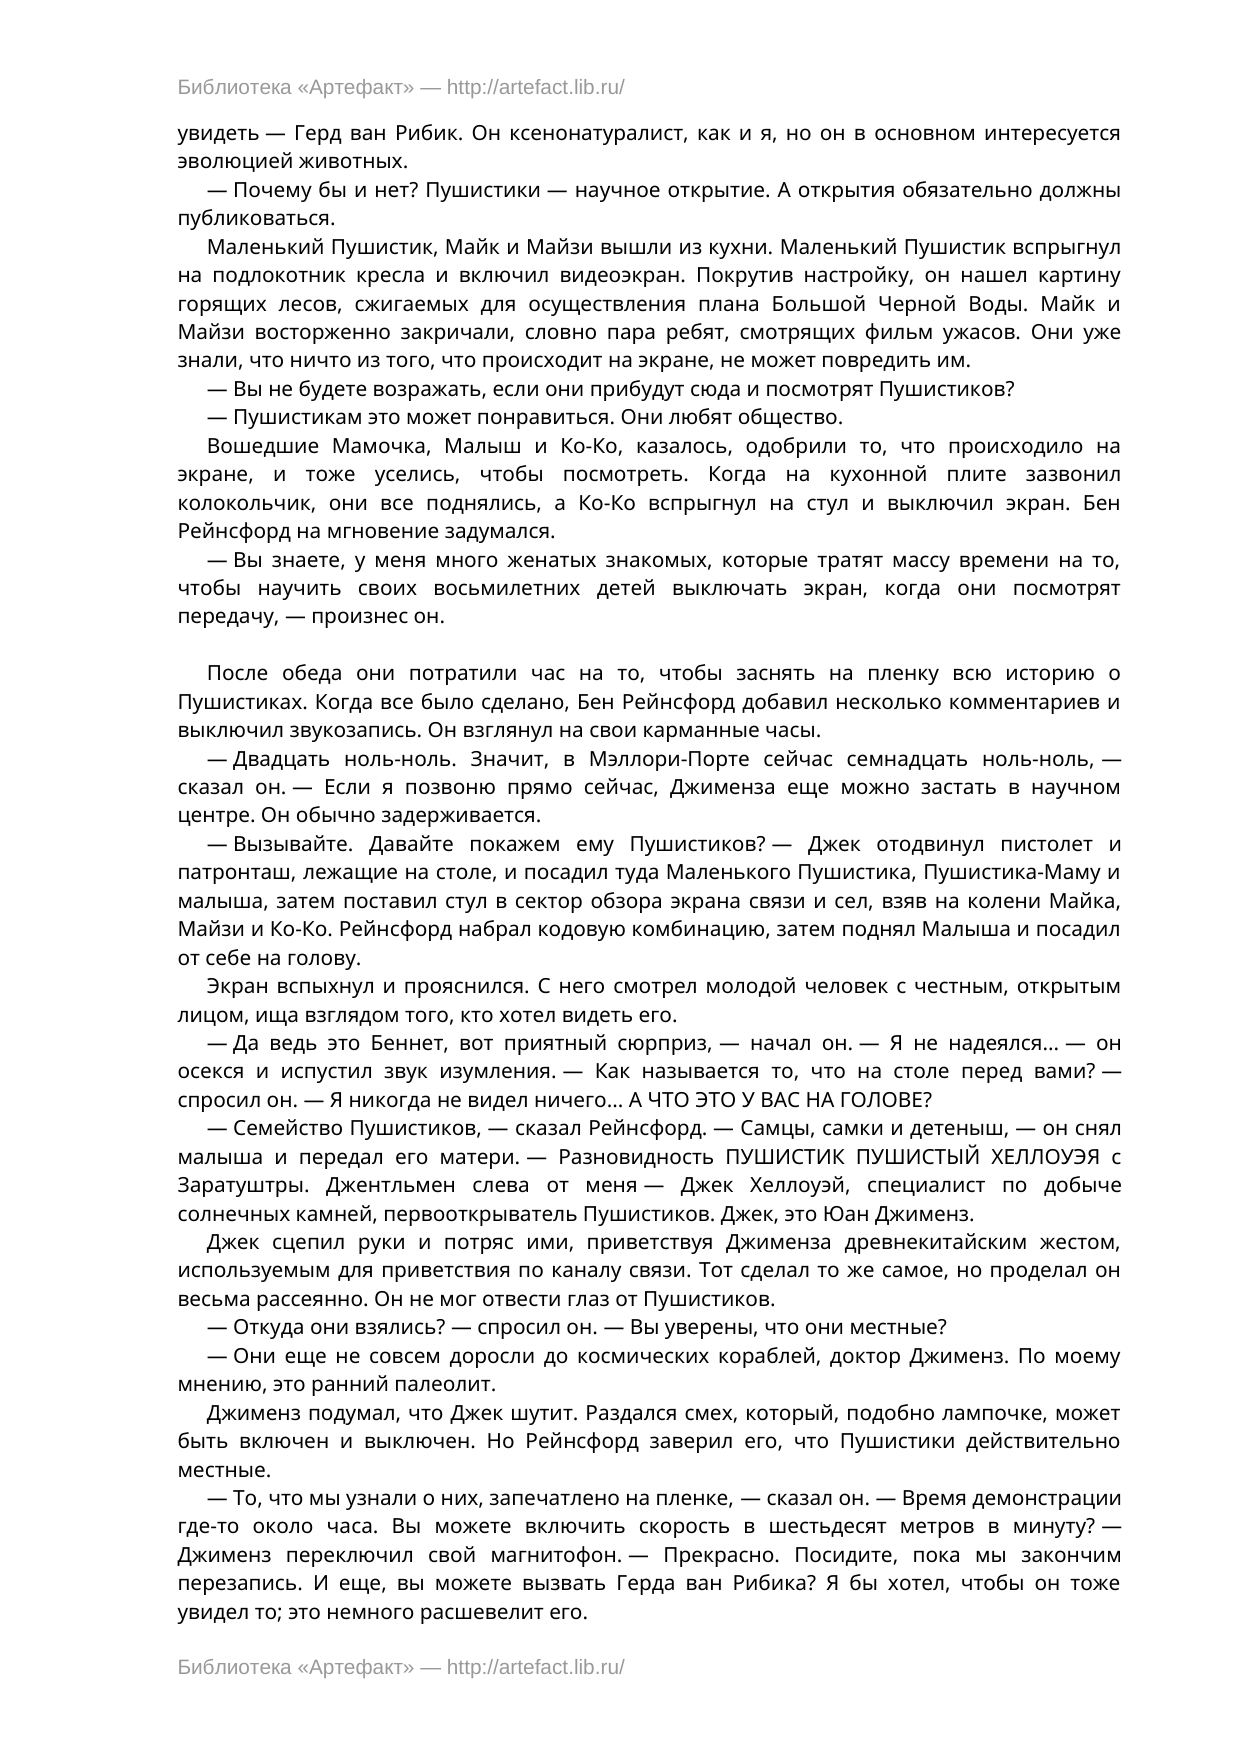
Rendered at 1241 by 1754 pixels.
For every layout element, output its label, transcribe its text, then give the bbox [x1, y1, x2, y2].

text Маленький Пушистик, Майк и Майзи вышли из кухни. Маленький Пушистик вспрыгнул на подлокотник кресла и включил видеоэкран. Покрутив настройку, он нашел картину горящих лесов, сжигаемых для осуществления плана Большой Черной Воды. Майк и Майзи восторженно закричали, словно пара ребят, смотрящих фильм ужасов. Они уже знали, что ничто из того, что происходит на экране, не может повредить им. [177, 232, 1122, 374]
text — Вы не будете возражать, если они прибудут сюда и посмотрят Пушистиков? [177, 374, 1122, 402]
text — То, что мы узнали о них, запечатлено на пленке, — сказал он. — Время демонстрации где-то около часа. Вы можете включить скорость в шестьдесят метров в минуту? — Джименз переключил свой магнитофон. — Прекрасно. Посидите, пока мы закончим перезапись. И еще, вы можете вызвать Герда ван Рибика? Я бы хотел, чтобы он тоже увидел то; это немного расшевелит его. [177, 1483, 1122, 1625]
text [177, 118, 1122, 175]
text Вошедшие Мамочка, Малыш и Ко-Ко, казалось, одобрили то, что происходило на экране, и тоже уселись, чтобы посмотреть. Когда на кухонной плите зазвонил колокольчик, они все поднялись, а Ко-Ко вспрыгнул на стул и выключил экран. Бен Рейнсфорд на мгновение задумался. [177, 431, 1122, 545]
text Джек сцепил руки и потряс ими, приветствуя Джименза древнекитайским жестом, используемым для приветствия по каналу связи. Тот сделал то же самое, но проделал он весьма рассеянно. Он не мог отвести глаз от Пушистиков. [177, 1227, 1122, 1312]
text — Вызывайте. Давайте покажем ему Пушистиков? — Джек отодвинул пистолет и патронташ, лежащие на столе, и посадил туда Маленького Пушистика, Пушистика-Маму и малыша, затем поставил стул в сектор обзора экрана связи и сел, взяв на колени Майка, Майзи и Ко-Ко. Рейнсфорд набрал кодовую комбинацию, затем поднял Малыша и посадил от себе на голову. [177, 829, 1122, 971]
text — Да ведь это Беннет, вот приятный сюрприз, — начал он. — Я не надеялся... — он осекся и испустил звук изумления. — Как называется то, что на столе перед вами? — спросил он. — Я никогда не видел ничего... А ЧТО ЭТО У ВАС НА ГОЛОВЕ? [177, 1028, 1122, 1113]
text После обеда они потратили час на то, чтобы заснять на пленку всю историю о Пушистиках. Когда все было сделано, Бен Рейнсфорд добавил несколько комментариев и выключил звукозапись. Он взглянул на свои карманные часы. [177, 658, 1122, 744]
text — Семейство Пушистиков, — сказал Рейнсфорд. — Самцы, самки и детеныш, — он снял малыша и передал его матери. — Разновидность ПУШИСТИК ПУШИСТЫЙ ХЕЛЛОУЭЯ с Заратуштры. Джентльмен слева от меня — Джек Хеллоуэй, специалист по добыче солнечных камней, первооткрыватель Пушистиков. Джек, это Юан Джименз. [177, 1113, 1122, 1227]
text — Двадцать ноль-ноль. Значит, в Мэллори-Порте сейчас семнадцать ноль-ноль, — сказал он. — Если я позвоню прямо сейчас, Джименза еще можно застать в научном центре. Он обычно задерживается. [177, 744, 1122, 829]
text — Вы знаете, у меня много женатых знакомых, которые тратят массу времени на то, чтобы научить своих восьмилетних детей выключать экран, когда они посмотрят передачу, — произнес он. [177, 545, 1122, 630]
text — Почему бы и нет? Пушистики — научное открытие. А открытия обязательно должны публиковаться. [177, 175, 1122, 232]
text Джименз подумал, что Джек шутит. Раздался смех, который, подобно лампочке, может быть включен и выключен. Но Рейнсфорд заверил его, что Пушистики действительно местные. [177, 1398, 1122, 1483]
text — Они еще не совсем доросли до космических кораблей, доктор Джименз. По моему мнению, это ранний палеолит. [177, 1341, 1122, 1398]
text Экран вспыхнул и прояснился. С него смотрел молодой человек с честным, открытым лицом, ища взглядом того, кто хотел видеть его. [177, 971, 1122, 1028]
text — Пушистикам это может понравиться. Они любят общество. [177, 402, 1122, 431]
text — Откуда они взялись? — спросил он. — Вы уверены, что они местные? [177, 1312, 1122, 1341]
